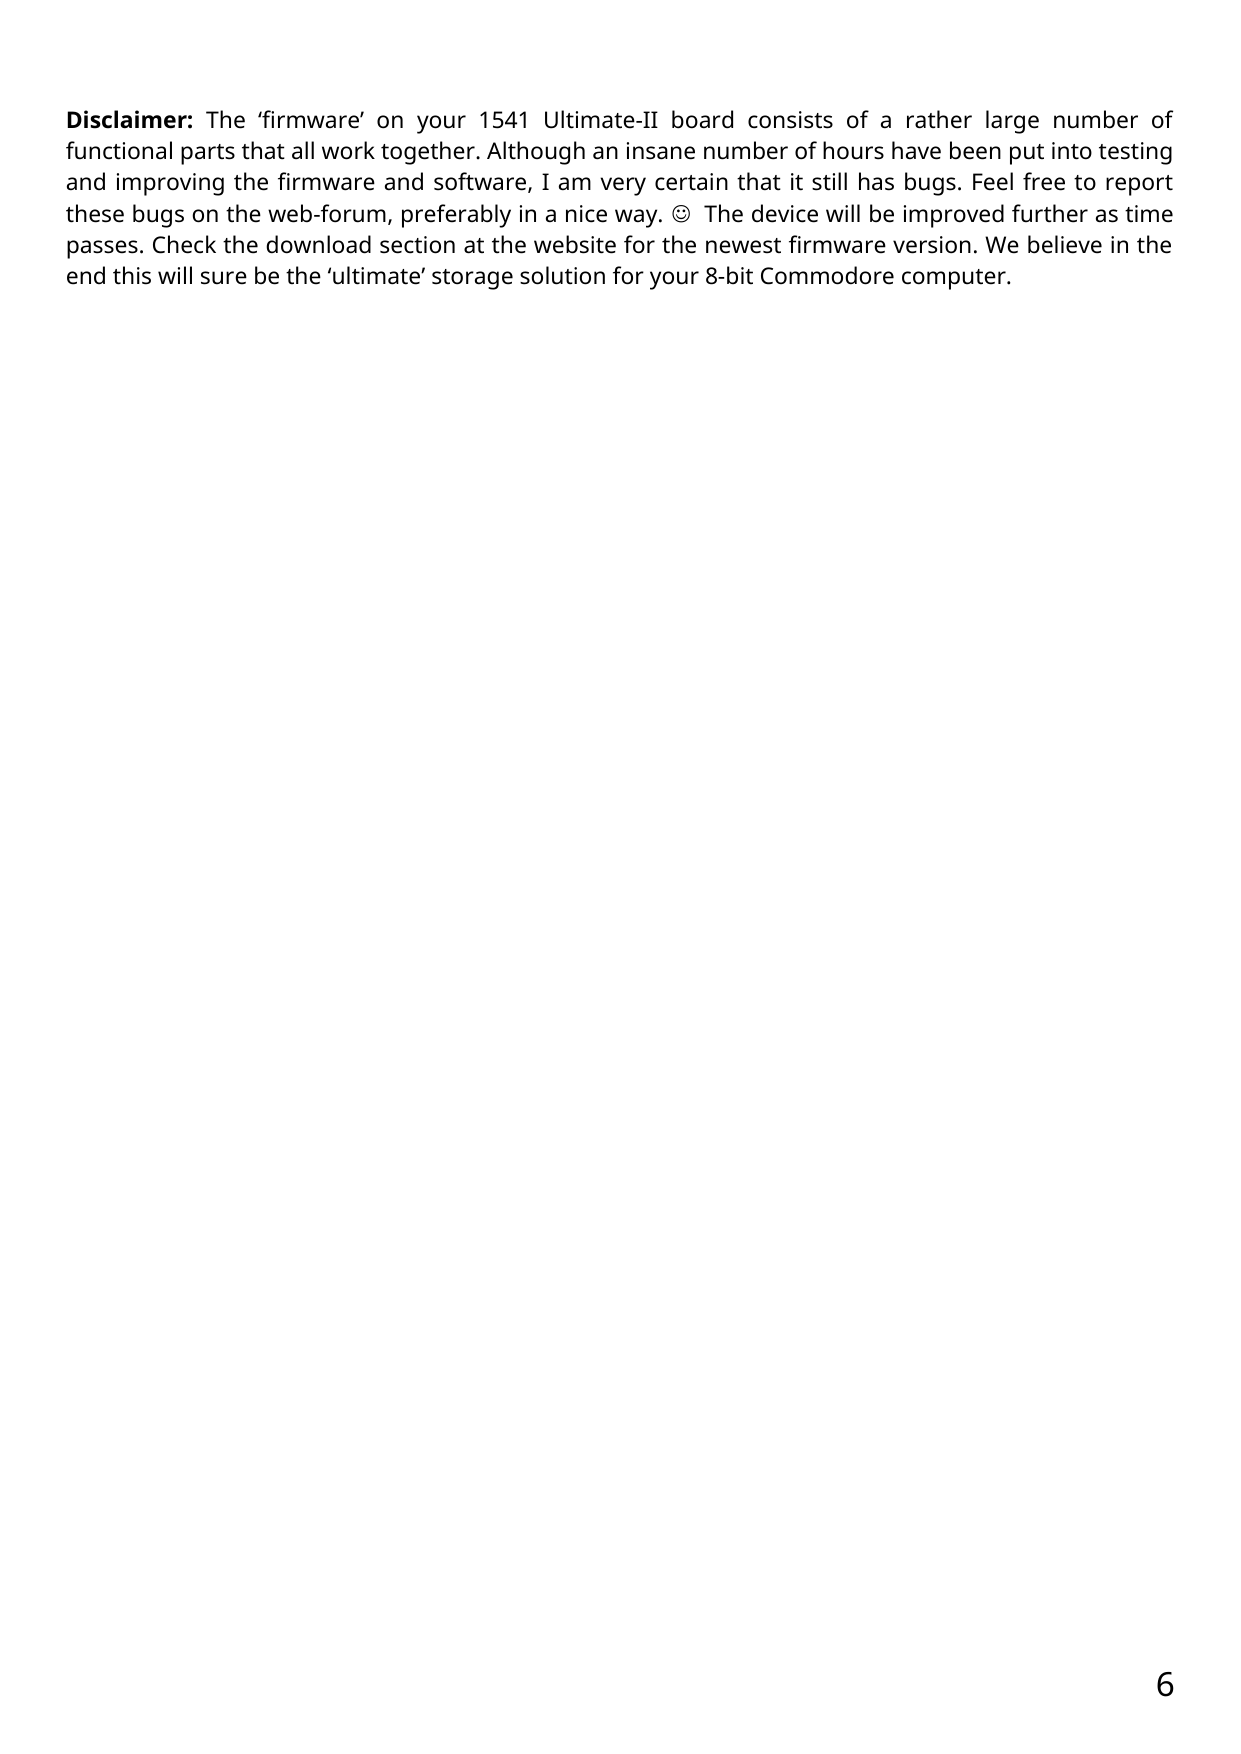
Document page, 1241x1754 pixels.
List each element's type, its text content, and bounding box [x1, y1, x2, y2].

text Disclaimer: The ‘firmware’ on your 1541 Ultimate-II board consists of a rather large number of functional parts that all work together. Although an insane number of hours have been put into testing and improving the firmware and software, I am very certain that it still has bugs. Feel free to report these bugs on the web-forum, preferably in a nice way. The device will be improved further as time passes. Check the download section at the website for the newest firmware version. We believe in the end this will sure be the ‘ultimate’ storage solution for your 8-bit Commodore computer. [66, 104, 1174, 291]
